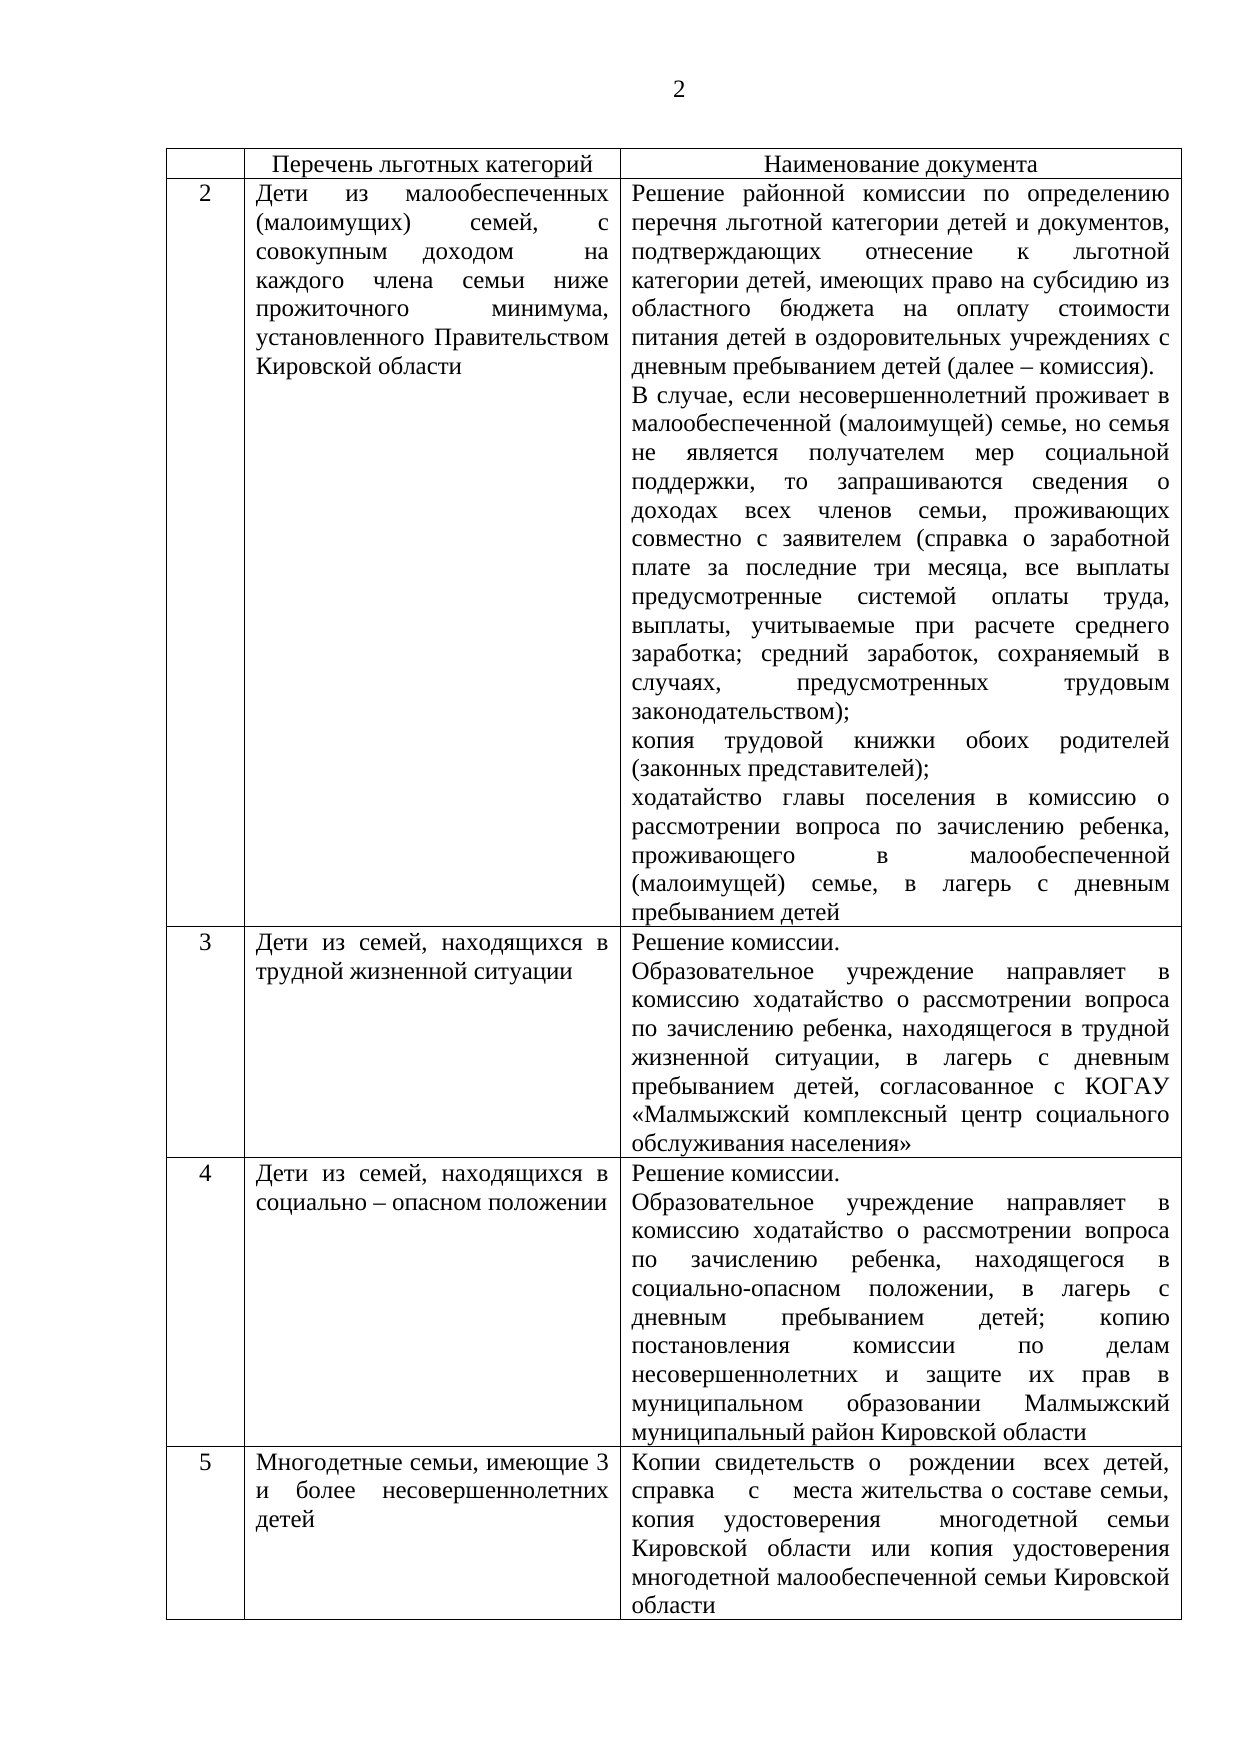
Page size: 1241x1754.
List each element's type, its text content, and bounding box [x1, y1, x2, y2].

table_cell [167, 149, 244, 177]
table_cell 5 [167, 1447, 244, 1619]
table_cell 3 [167, 927, 244, 1157]
table_cell Копии свидетельств о рождении всех детей, справка с места жительства о составе семьи, копия удостоверения многодетной семьи Кировской области или копия удостоверения многодетной малообеспеченной семьи Кировской области [621, 1447, 1181, 1619]
table_cell Решение комиссии. Образовательное учреждение направляет в комиссию ходатайство о рассмотрении вопроса по зачислению ребенка, находящегося в трудной жизненной ситуации, в лагерь с дневным пребыванием детей, согласованное с КОГАУ «Малмыжский комплексный центр социального обслуживания населения» [621, 927, 1181, 1157]
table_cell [245, 179, 620, 926]
table_cell Наименование документа [621, 149, 1181, 177]
table_cell Многодетные семьи, имеющие 3 и более несовершеннолетних детей [245, 1447, 620, 1619]
table_cell 4 [167, 1158, 244, 1446]
table_cell Дети из семей, находящихся в социально – опасном положении [245, 1158, 620, 1446]
table_cell 2 [167, 179, 244, 926]
table_cell Решение районной комиссии по определению перечня льготной категории детей и документов, подтверждающих отнесение к льготной категории детей, имеющих право на субсидию из областного бюджета на оплату стоимости питания детей в оздоровительных учреждениях с дневным пребыванием детей (далее – комиссия). В случае, если несовершеннолетний проживает в малообеспеченной (малоимущей) семье, но семья не является получателем мер социальной поддержки, то запрашиваются сведения о доходах всех членов семьи, проживающих совместно с заявителем (справка о заработной плате за последние три месяца, все выплаты предусмотренные системой оплаты труда, выплаты, учитываемые при расчете среднего заработка; средний заработок, сохраняемый в случаях, предусмотренных трудовым законодательством); копия трудовой книжки обоих родителей (законных представителей); ходатайство главы поселения в комиссию о рассмотрении вопроса по зачислению ребенка, проживающего в малообеспеченной (малоимущей) семье, в лагерь с дневным пребыванием детей [621, 179, 1181, 926]
table_cell Перечень льготных категорий [245, 149, 620, 177]
table_cell Решение комиссии. Образовательное учреждение направляет в комиссию ходатайство о рассмотрении вопроса по зачислению ребенка, находящегося в социально-опасном положении, в лагерь с дневным пребыванием детей; копию постановления комиссии по делам несовершеннолетних и защите их прав в муниципальном образовании Малмыжский муниципальный район Кировской области [621, 1158, 1181, 1446]
table_cell Дети из семей, находящихся в трудной жизненной ситуации [245, 927, 620, 1157]
